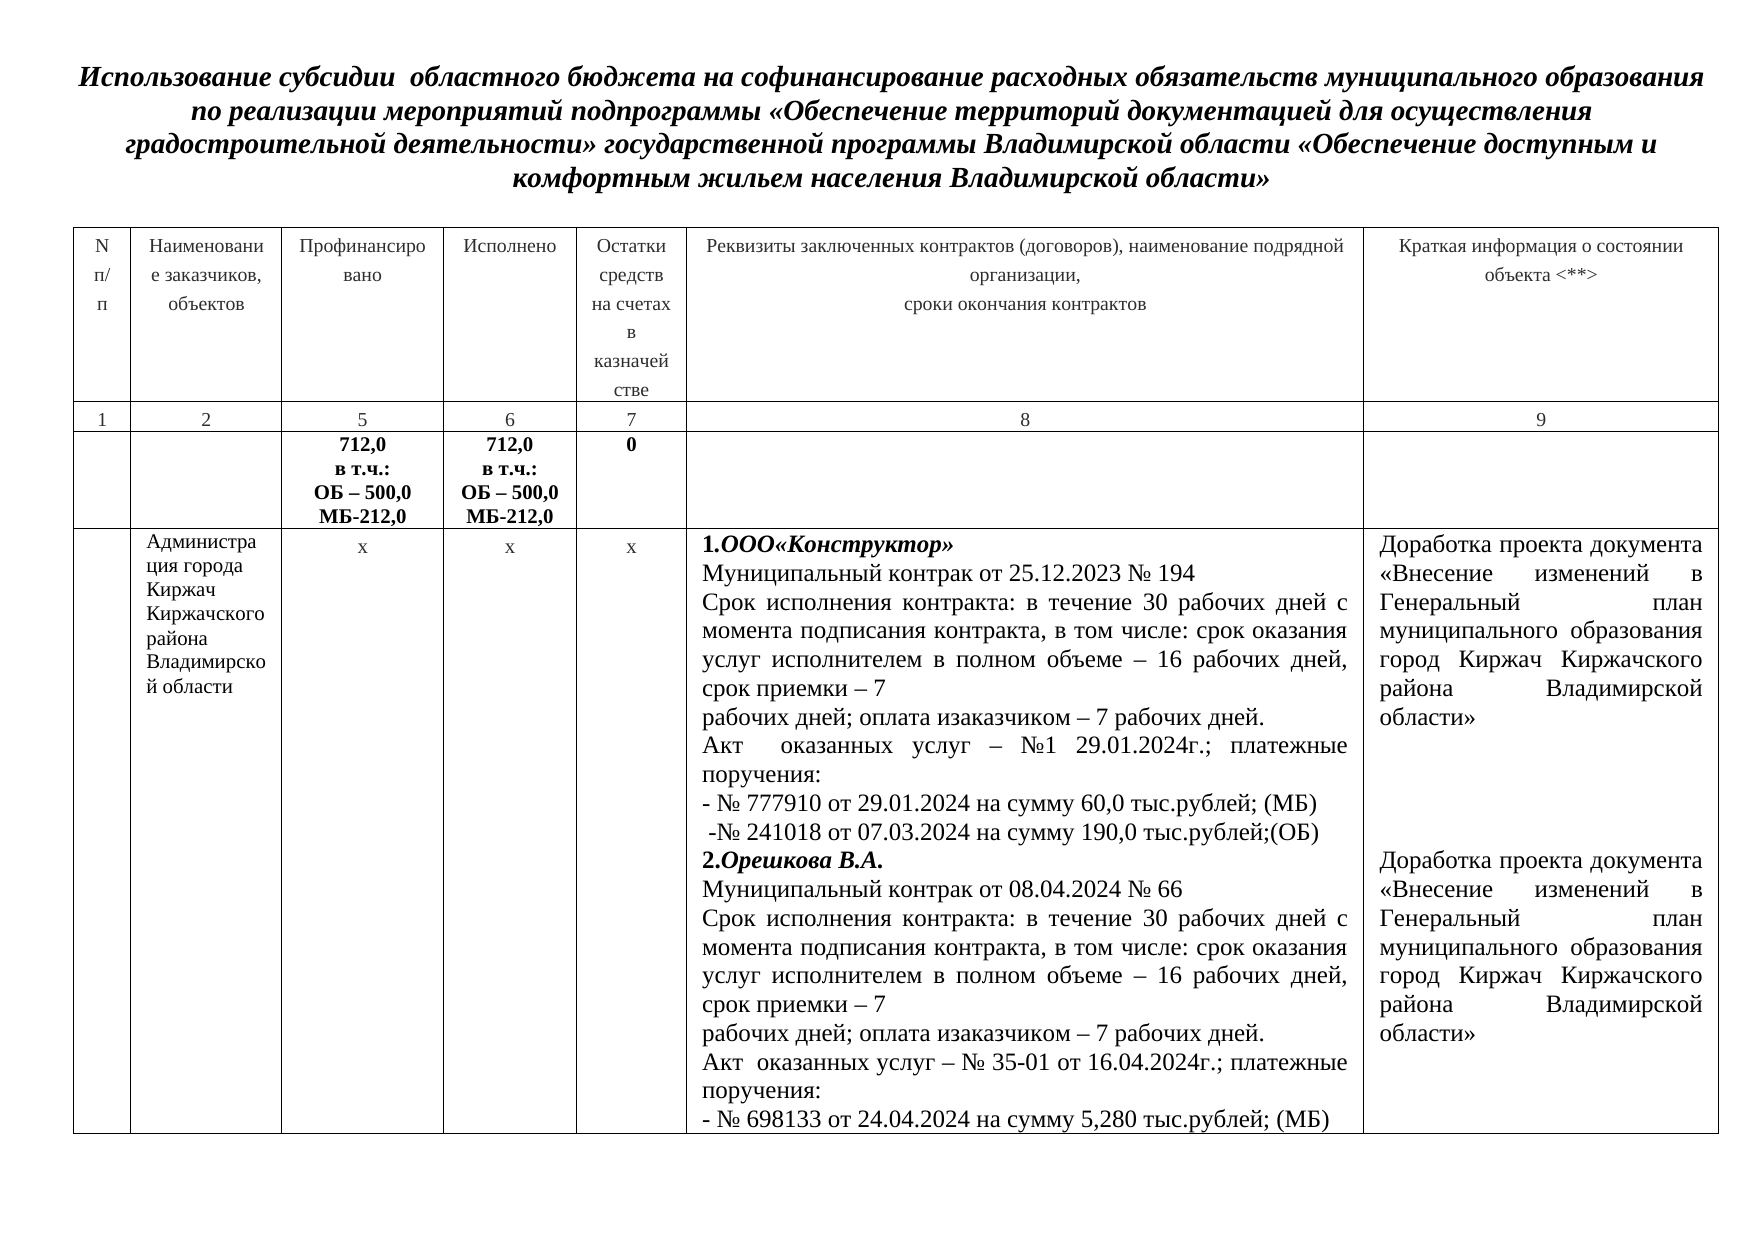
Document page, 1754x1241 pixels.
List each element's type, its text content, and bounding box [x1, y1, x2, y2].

table_header Наименование заказчиков, объектов [131, 228, 281, 401]
table_header Профинансировано [282, 228, 443, 401]
table_cell x [444, 529, 576, 1133]
table_header Реквизиты заключенных контрактов (договоров), наименование подрядной организации, сроки окончания контрактов [687, 228, 1363, 401]
table_cell x [577, 529, 686, 1133]
table_cell 1 [74, 402, 130, 431]
table_cell x [282, 529, 443, 1133]
table_cell [687, 432, 1363, 528]
table_header Остатки средств на счетах в казначействе [577, 228, 686, 401]
table_header Исполнено [444, 228, 576, 401]
table_header Краткая информация о состоянии объекта <**> [1364, 228, 1718, 401]
table_cell [74, 529, 130, 1133]
table_cell [131, 432, 281, 528]
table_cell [131, 529, 281, 1133]
table_cell 6 [444, 402, 576, 431]
table_cell 712,0 в т.ч.: ОБ – 500,0 МБ-212,0 [282, 432, 443, 528]
table_cell [74, 432, 130, 528]
text Использование субсидии областного бюджета на софинансирование расходных обязательств муниципального образования по реализации мероприятий подпрограммы «Обеспечение территорий документацией для осуществления градостроительной деятельности» государственной программы Владимирской области «Обеспечение доступным и комфортным жильем населения Владимирской области» [74, 59, 1710, 193]
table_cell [687, 529, 1363, 1133]
table_cell 9 [1364, 402, 1718, 431]
table_cell 712,0 в т.ч.: ОБ – 500,0 МБ-212,0 [444, 432, 576, 528]
table_cell 7 [577, 402, 686, 431]
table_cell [1364, 529, 1718, 1133]
table_header N п/п [74, 228, 130, 401]
table_cell 2 [131, 402, 281, 431]
table_cell 0 [577, 432, 686, 528]
table_cell 8 [687, 402, 1363, 431]
table_cell [1364, 432, 1718, 528]
table_cell 5 [282, 402, 443, 431]
